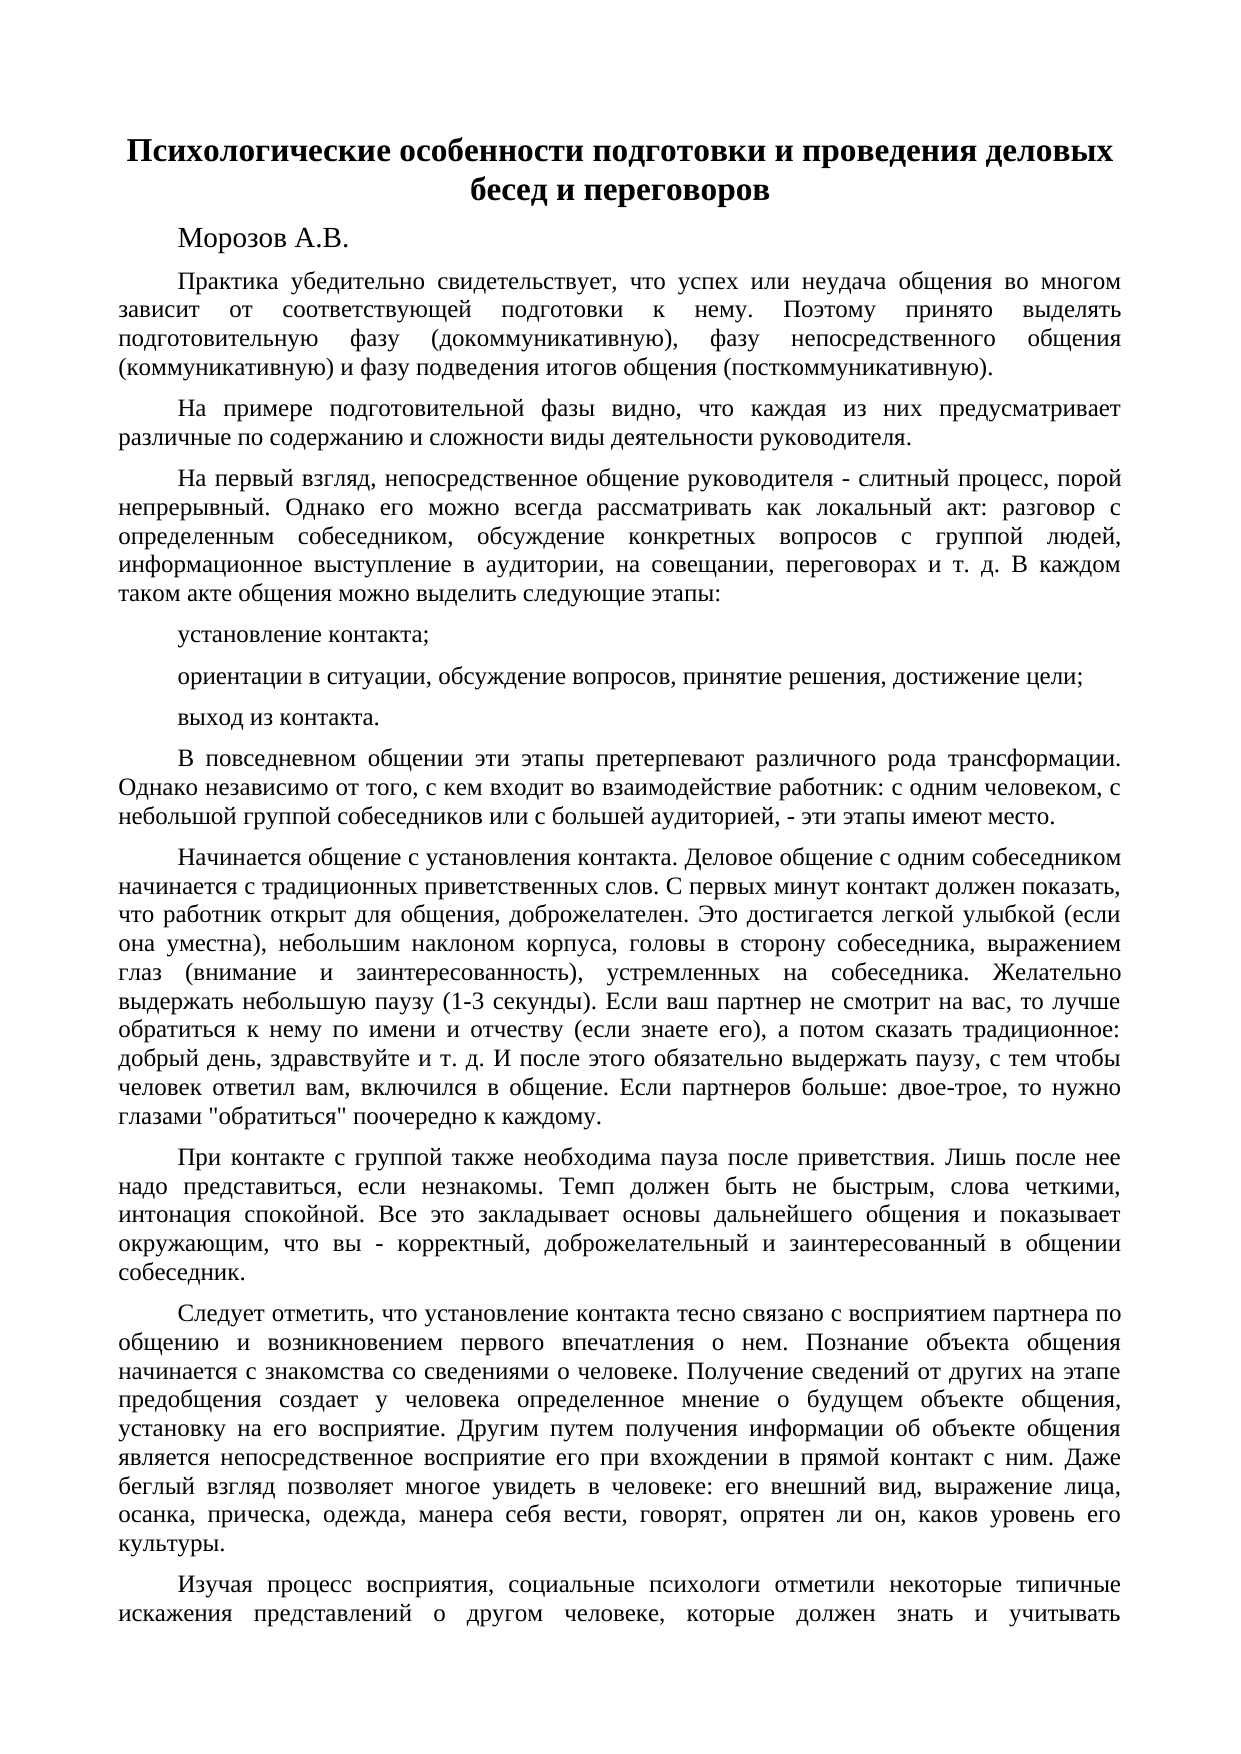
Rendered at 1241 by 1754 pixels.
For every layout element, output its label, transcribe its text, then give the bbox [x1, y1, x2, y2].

text В повседневном общении эти этапы претерпевают различного рода трансформации. Однако независимо от того, с кем входит во взаимодействие работник: с одним человеком, с небольшой группой собеседников или с большей аудиторией, - эти этапы имеют место. [118, 743, 1122, 829]
text выход из контакта. [118, 702, 1122, 731]
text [118, 1569, 1122, 1627]
text При контакте с группой также необходима пауза после приветствия. Лишь после нее надо представиться, если незнакомы. Темп должен быть не быстрым, слова четкими, интонация спокойной. Все это закладывает основы дальнейшего общения и показывает окружающим, что вы - корректный, доброжелательный и заинтересованный в общении собеседник. [118, 1142, 1122, 1286]
text ориентации в ситуации, обсуждение вопросов, принятие решения, достижение цели; [118, 661, 1122, 689]
text установление контакта; [118, 619, 1122, 648]
text Начинается общение с установления контакта. Деловое общение с одним собеседником начинается с традиционных приветственных слов. С первых минут контакт должен показать, что работник открыт для общения, доброжелателен. Это достигается легкой улыбкой (если она уместна), небольшим наклоном корпуса, головы в сторону собеседника, выражением глаз (внимание и заинтересованность), устремленных на собеседника. Желательно выдержать небольшую паузу (1-3 секунды). Если ваш партнер не смотрит на вас, то лучше обратиться к нему по имени и отчеству (если знаете его), а потом сказать традиционное: добрый день, здравствуйте и т. д. И после этого обязательно выдержать паузу, с тем чтобы человек ответил вам, включился в общение. Если партнеров больше: двое-трое, то нужно глазами "обратиться" поочередно к каждому. [118, 842, 1122, 1129]
text Психологические особенности подготовки и проведения деловых бесед и переговоров [118, 131, 1122, 207]
text Практика убедительно свидетельствует, что успех или неудача общения во многом зависит от соответствующей подготовки к нему. Поэтому принято выделять подготовительную фазу (докоммуникативную), фазу непосредственного общения (коммуникативную) и фазу подведения итогов общения (посткоммуникативную). [118, 266, 1122, 381]
text На примере подготовительной фазы видно, что каждая из них предусматривает различные по содержанию и сложности виды деятельности руководителя. [118, 393, 1122, 451]
text Морозов А.В. [118, 220, 1122, 253]
text Следует отметить, что установление контакта тесно связано с восприятием партнера по общению и возникновением первого впечатления о нем. Познание объекта общения начинается с знакомства со сведениями о человеке. Получение сведений от других на этапе предобщения создает у человека определенное мнение о будущем объекте общения, установку на его восприятие. Другим путем получения информации об объекте общения является непосредственное восприятие его при вхождении в прямой контакт с ним. Даже беглый взгляд позволяет многое увидеть в человеке: его внешний вид, выражение лица, осанка, прическа, одежда, манера себя вести, говорят, опрятен ли он, каков уровень его культуры. [118, 1298, 1122, 1557]
text На первый взгляд, непосредственное общение руководителя - слитный процесс, порой непрерывный. Однако его можно всегда рассматривать как локальный акт: разговор с определенным собеседником, обсуждение конкретных вопросов с группой людей, информационное выступление в аудитории, на совещании, переговорах и т. д. В каждом таком акте общения можно выделить следующие этапы: [118, 463, 1122, 607]
